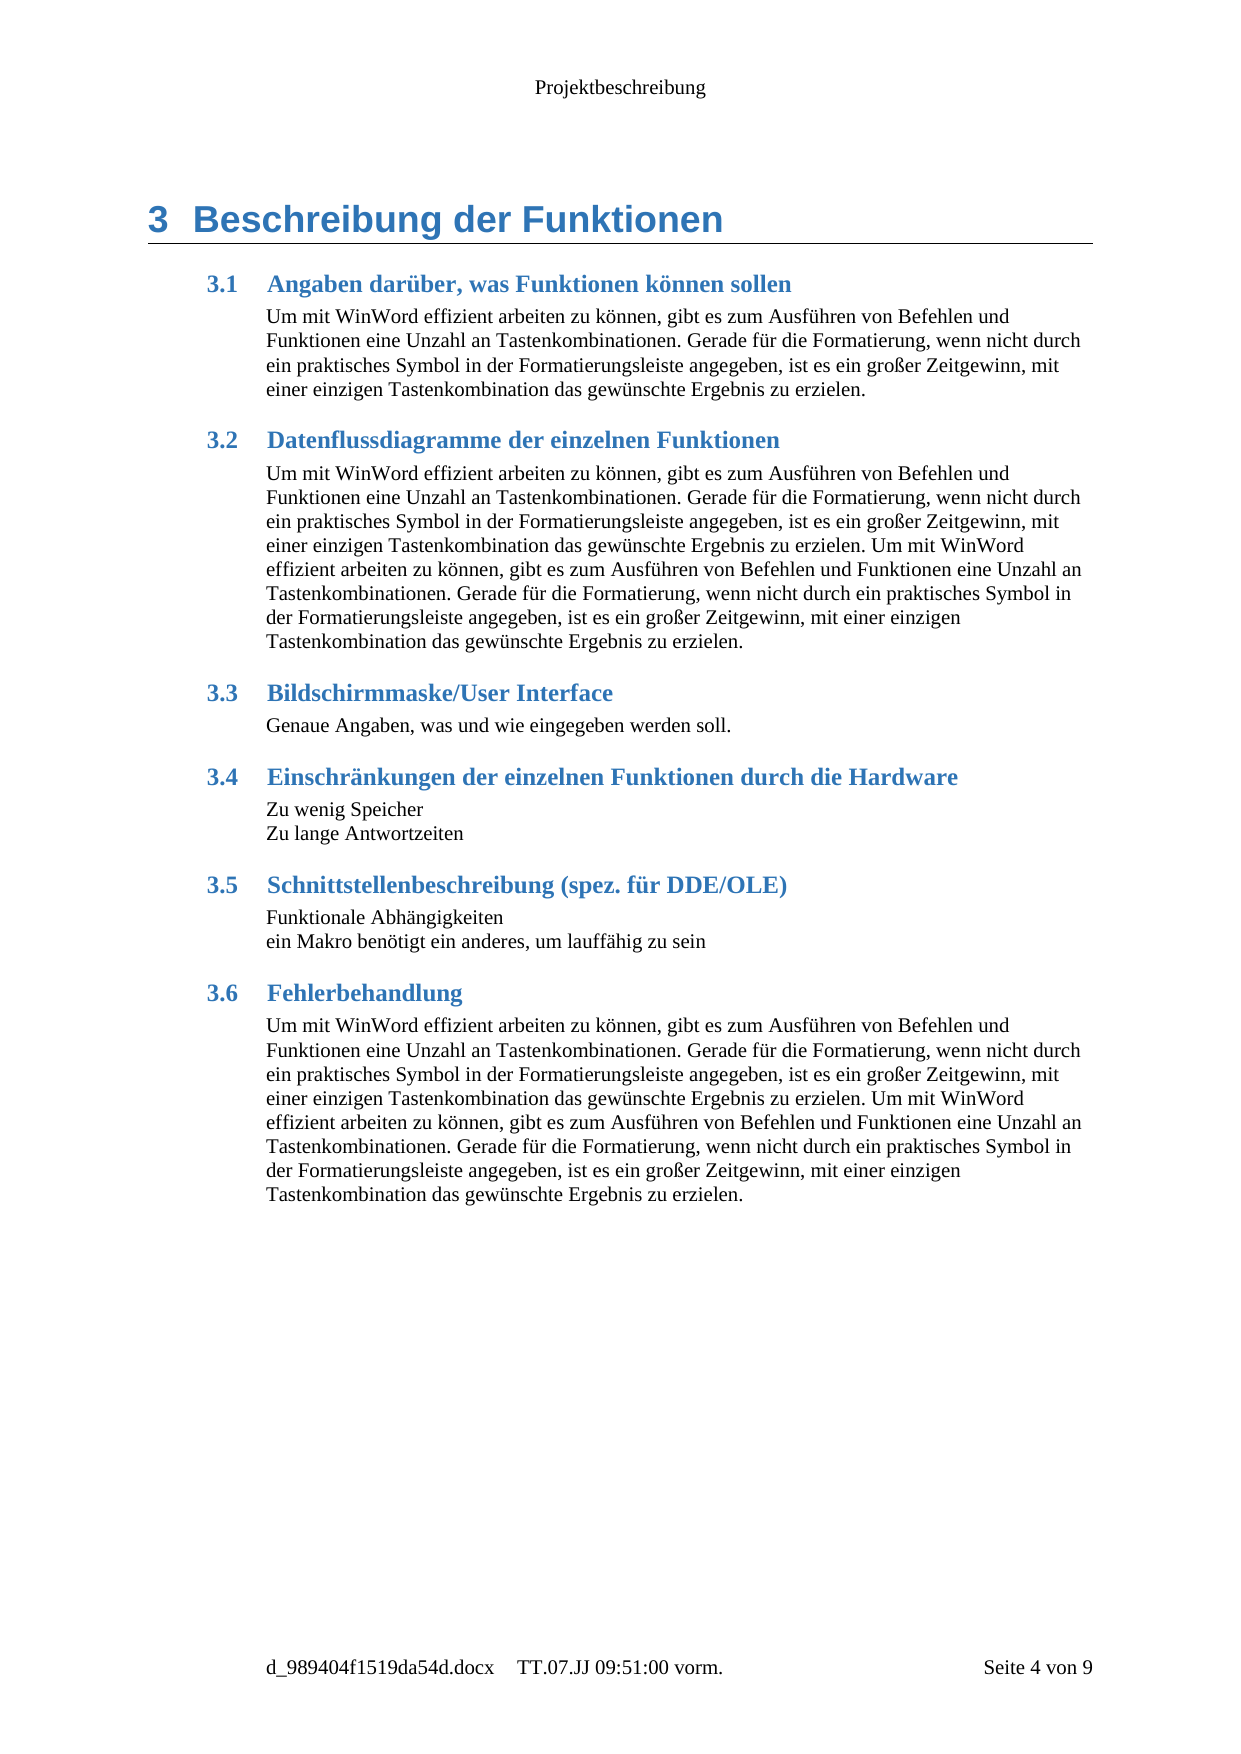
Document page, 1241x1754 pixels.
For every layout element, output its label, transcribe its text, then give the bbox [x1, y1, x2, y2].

text Um mit WinWord effizient arbeiten zu können, gibt es zum Ausführen von Befehlen und Funktionen eine Unzahl an Tastenkombinationen. Gerade für die Formatierung, wenn nicht durch ein praktisches Symbol in der Formatierungsleiste angegeben, ist es ein großer Zeitgewinn, mit einer einzigen Tastenkombination das gewünschte Ergebnis zu erzielen. [266, 304, 1093, 401]
subtitle Fehlerbehandlung [207, 978, 1093, 1007]
text ein Makro benötigt ein anderes, um lauffähig zu sein [266, 929, 1093, 953]
subtitle Bildschirmmaske/User Interface [207, 678, 1093, 707]
subtitle Angaben darüber, was Funktionen können sollen [207, 269, 1093, 298]
subtitle Einschränkungen der einzelnen Funktionen durch die Hardware [207, 762, 1093, 791]
text Zu lange Antwortzeiten [266, 821, 1093, 845]
subtitle Schnittstellenbeschreibung (spez. für DDE/OLE) [207, 870, 1093, 899]
text Um mit WinWord effizient arbeiten zu können, gibt es zum Ausführen von Befehlen und Funktionen eine Unzahl an Tastenkombinationen. Gerade für die Formatierung, wenn nicht durch ein praktisches Symbol in der Formatierungsleiste angegeben, ist es ein großer Zeitgewinn, mit einer einzigen Tastenkombination das gewünschte Ergebnis zu erzielen. Um mit WinWord effizient arbeiten zu können, gibt es zum Ausführen von Befehlen und Funktionen eine Unzahl an Tastenkombinationen. Gerade für die Formatierung, wenn nicht durch ein praktisches Symbol in der Formatierungsleiste angegeben, ist es ein großer Zeitgewinn, mit einer einzigen Tastenkombination das gewünschte Ergebnis zu erzielen. [266, 461, 1093, 653]
text Um mit WinWord effizient arbeiten zu können, gibt es zum Ausführen von Befehlen und Funktionen eine Unzahl an Tastenkombinationen. Gerade für die Formatierung, wenn nicht durch ein praktisches Symbol in der Formatierungsleiste angegeben, ist es ein großer Zeitgewinn, mit einer einzigen Tastenkombination das gewünschte Ergebnis zu erzielen. Um mit WinWord effizient arbeiten zu können, gibt es zum Ausführen von Befehlen und Funktionen eine Unzahl an Tastenkombinationen. Gerade für die Formatierung, wenn nicht durch ein praktisches Symbol in der Formatierungsleiste angegeben, ist es ein großer Zeitgewinn, mit einer einzigen Tastenkombination das gewünschte Ergebnis zu erzielen. [266, 1013, 1093, 1206]
subtitle Datenflussdiagramme der einzelnen Funktionen [207, 426, 1093, 454]
text Zu wenig Speicher [266, 797, 1093, 821]
text Funktionale Abhängigkeiten [266, 905, 1093, 929]
subtitle Beschreibung der Funktionen [148, 198, 1093, 243]
text Genaue Angaben, was und wie eingegeben werden soll. [266, 713, 1093, 737]
